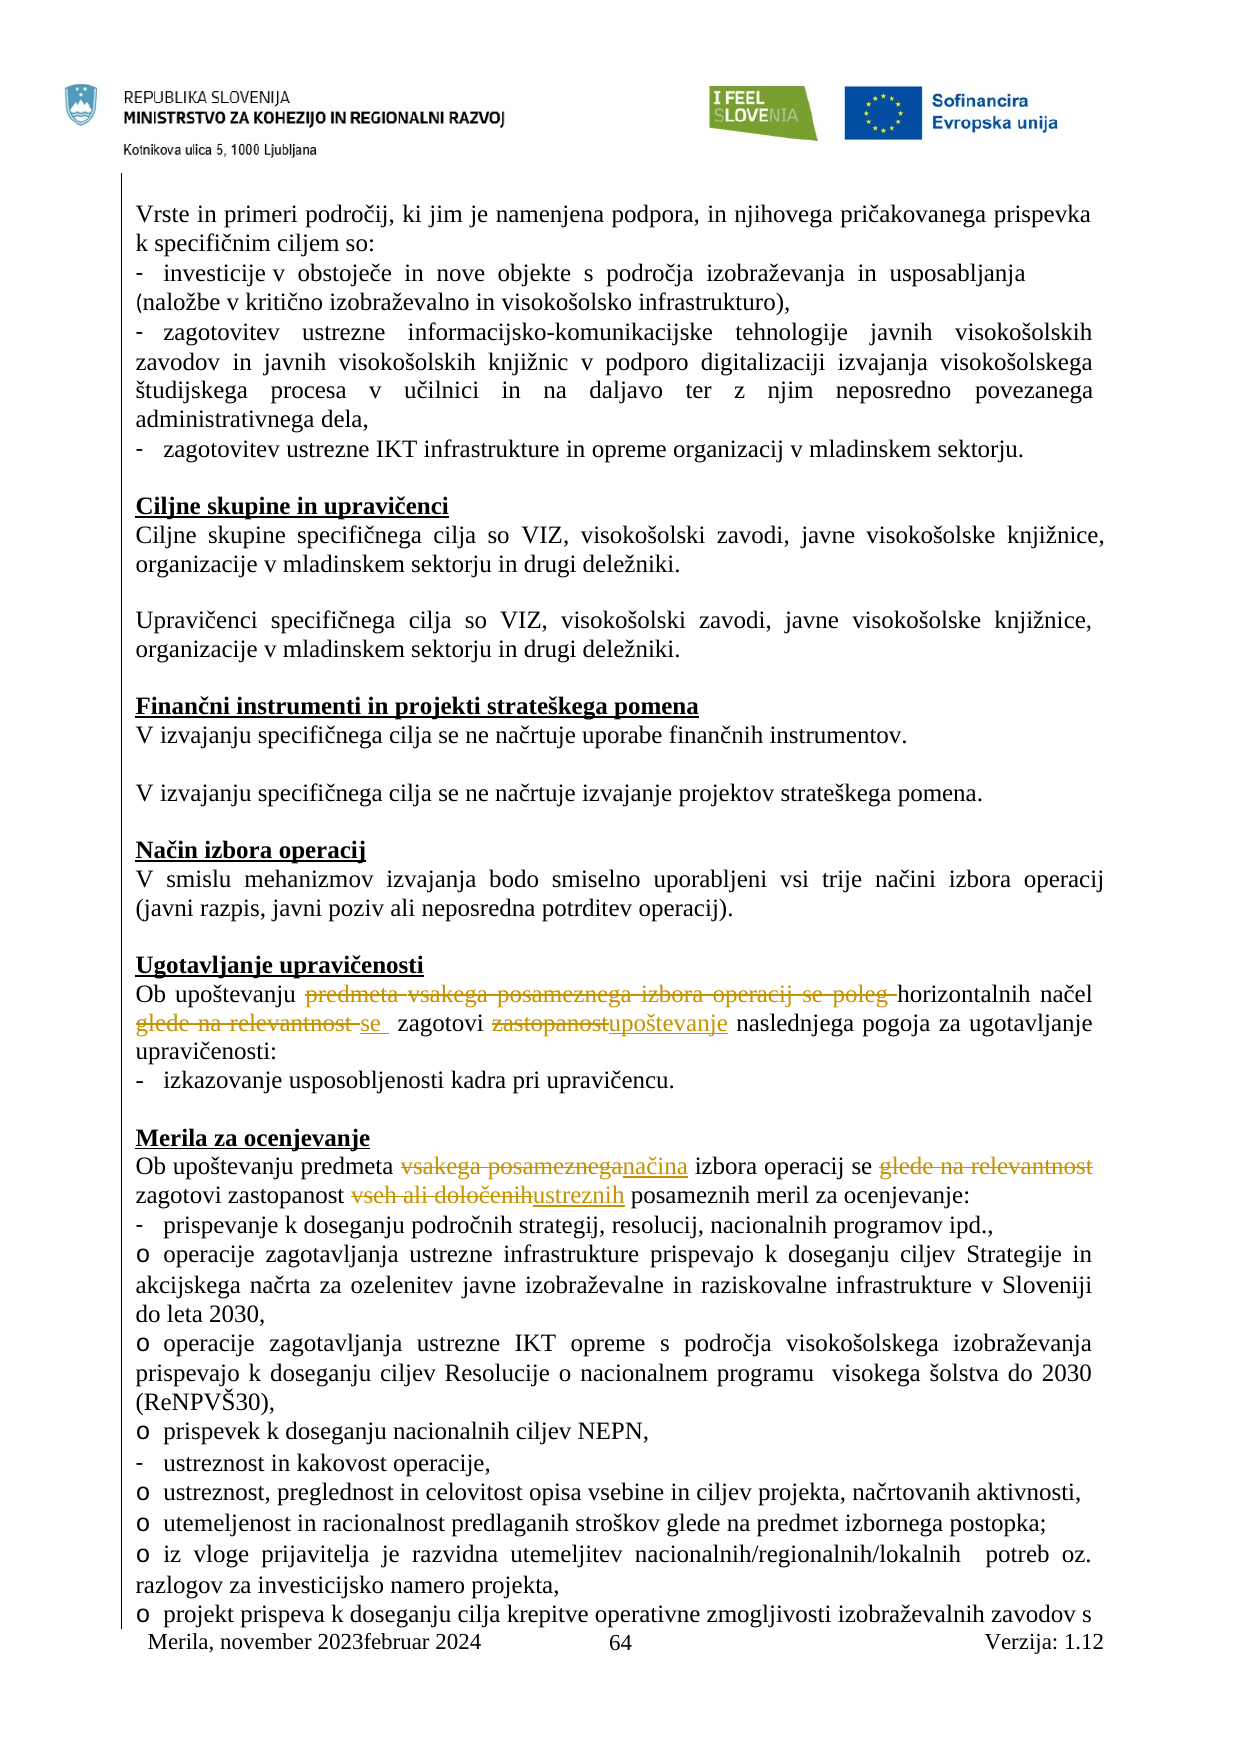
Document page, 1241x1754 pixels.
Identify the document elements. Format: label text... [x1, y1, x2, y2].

picture [64, 84, 1058, 158]
text V izvajanju specifičnega cilja se ne načrtuje izvajanje projektov strateškega pomena. [135, 778, 1105, 806]
text Ob upoštevanju predmeta izbora operacij se zagotovi zastopanost posameznih meril za ocenjevanje: [135, 1151, 1093, 1209]
list prispevek k doseganju nacionalnih ciljev NEPN, [135, 1416, 1093, 1447]
list iz vloge prijavitelja je razvidna utemeljitev nacionalnih/regionalnih/lokalnih potreb oz. razlogov za investicijsko namero projekta, [135, 1539, 1093, 1599]
text Upravičenci specifičnega cilja so VIZ, visokošolski zavodi, javne visokošolske knjižnice, organizacije v mladinskem sektorju in drugi deležniki. [135, 605, 1093, 663]
subtitle Način izbora operacij [135, 835, 1105, 864]
text Ciljne skupine specifičnega cilja so VIZ, visokošolski zavodi, javne visokošolske knjižnice, organizacije v mladinskem sektorju in drugi deležniki. [135, 520, 1105, 577]
list investicije v obstoječe in nove objekte s področja izobraževanja in usposabljanja [135, 257, 1105, 287]
text V smislu mehanizmov izvajanja bodo smiselno uporabljeni vsi trije načini izbora operacij (javni razpis, javni poziv ali neposredna potrditev operacij). [135, 864, 1105, 921]
subtitle Ugotavljanje upravičenosti [135, 950, 1105, 979]
list operacije zagotavljanja ustrezne infrastrukture prispevajo k doseganju ciljev Strategije in akcijskega načrta za ozelenitev javne izobraževalne in raziskovalne infrastrukture v Sloveniji do leta 2030, [135, 1239, 1093, 1328]
list utemeljenost in racionalnost predlaganih stroškov glede na predmet izbornega postopka; [135, 1508, 1093, 1539]
list ustreznost, preglednost in celovitost opisa vsebine in ciljev projekta, načrtovanih aktivnosti, [135, 1477, 1093, 1508]
list operacije zagotavljanja ustrezne IKT opreme s področja visokošolskega izobraževanja prispevajo k doseganju ciljev Resolucije o nacionalnem programu visokega šolstva do 2030 (ReNPVŠ30), [135, 1328, 1093, 1416]
list zagotovitev ustrezne informacijsko-komunikacijske tehnologije javnih visokošolskih zavodov in javnih visokošolskih knjižnic v podporo digitalizaciji izvajanja visokošolskega študijskega procesa v učilnici in na daljavo ter z njim neposredno povezanega administrativnega dela, [135, 316, 1093, 433]
list zagotovitev ustrezne IKT infrastrukture in opreme organizacij v mladinskem sektorju. [135, 433, 1105, 464]
text (naložbe v kritično izobraževalno in visokošolsko infrastrukturo), [135, 287, 1105, 316]
subtitle Finančni instrumenti in projekti strateškega pomena [135, 691, 1105, 720]
text Ob upoštevanju horizontalnih načel zagotovi naslednjega pogoja za ugotavljanje upravičenosti: [135, 979, 1093, 1065]
list ustreznost in kakovost operacije, [135, 1447, 1093, 1477]
subtitle Merila za ocenjevanje [135, 1123, 1105, 1151]
list prispevanje k doseganju področnih strategij, resolucij, nacionalnih programov ipd., [135, 1209, 1105, 1239]
text - izkazovanje usposobljenosti kadra pri upravičencu. [135, 1065, 1105, 1094]
text Vrste in primeri področij, ki jim je namenjena podpora, in njihovega pričakovanega prispevka k specifičnim ciljem so: [135, 199, 1093, 257]
text V izvajanju specifičnega cilja se ne načrtuje uporabe finančnih instrumentov. [135, 720, 1105, 749]
subtitle Ciljne skupine in upravičenci [135, 491, 1105, 520]
